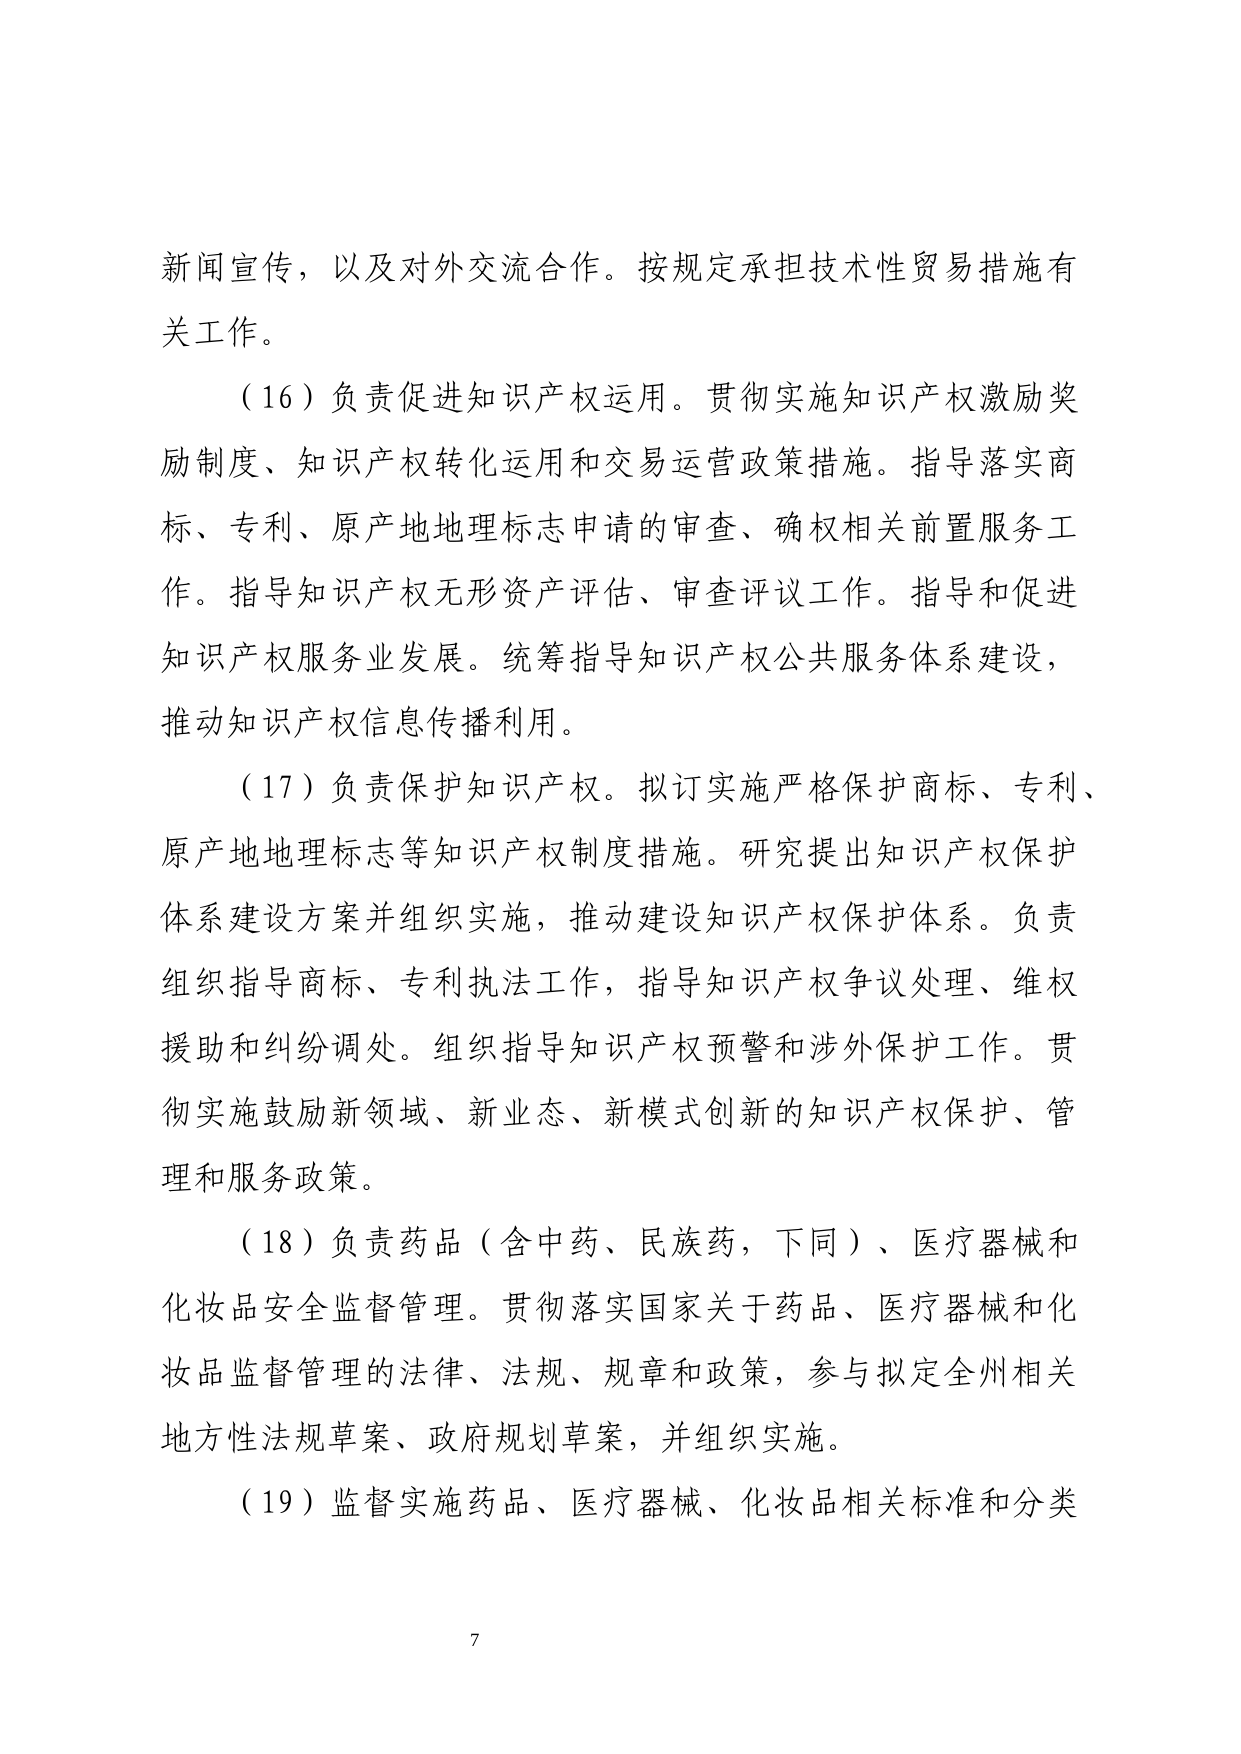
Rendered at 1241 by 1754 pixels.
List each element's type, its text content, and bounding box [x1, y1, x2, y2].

text （18）负责药品（含中药、民族药，下同）、医疗器械和化妆品安全监督管理。贯彻落实国家关于药品、医疗器械和化妆品监督管理的法律、法规、规章和政策，参与拟定全州相关地方性法规草案、政府规划草案，并组织实施。 [159, 1208, 1081, 1468]
text （17）负责保护知识产权。拟订实施严格保护商标、专利、原产地地理标志等知识产权制度措施。研究提出知识产权保护体系建设方案并组织实施，推动建设知识产权保护体系。负责组织指导商标、专利执法工作，指导知识产权争议处理、维权援助和纠纷调处。组织指导知识产权预警和涉外保护工作。贯彻实施鼓励新领域、新业态、新模式创新的知识产权保护、管理和服务政策。 [159, 753, 1081, 1208]
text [159, 233, 1081, 363]
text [159, 1468, 1081, 1533]
text （16）负责促进知识产权运用。贯彻实施知识产权激励奖励制度、知识产权转化运用和交易运营政策措施。指导落实商标、专利、原产地地理标志申请的审查、确权相关前置服务工作。指导知识产权无形资产评估、审查评议工作。指导和促进知识产权服务业发展。统筹指导知识产权公共服务体系建设，推动知识产权信息传播利用。 [159, 363, 1081, 753]
